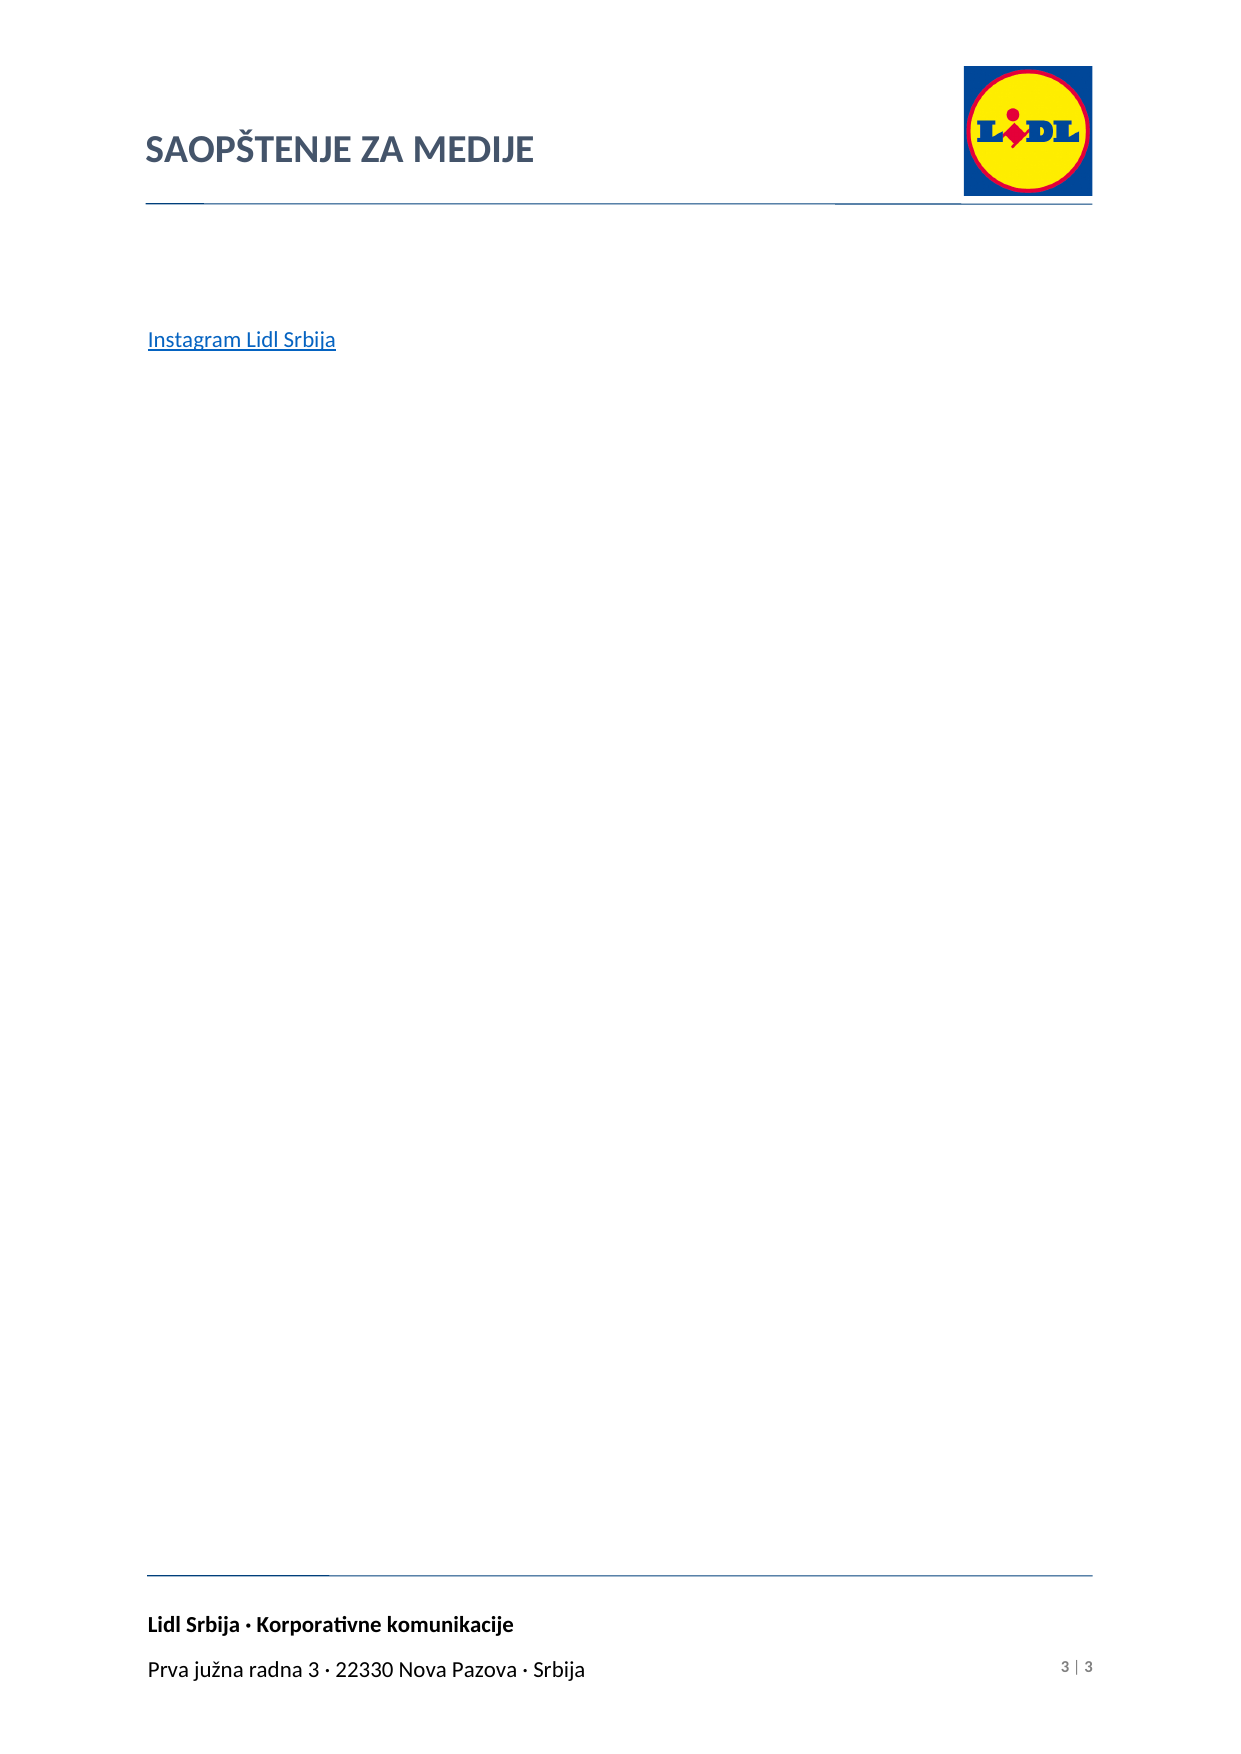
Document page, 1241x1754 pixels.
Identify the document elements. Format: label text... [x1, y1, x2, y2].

text Instagram Lidl Srbija [148, 325, 1092, 353]
picture [963, 66, 1093, 196]
